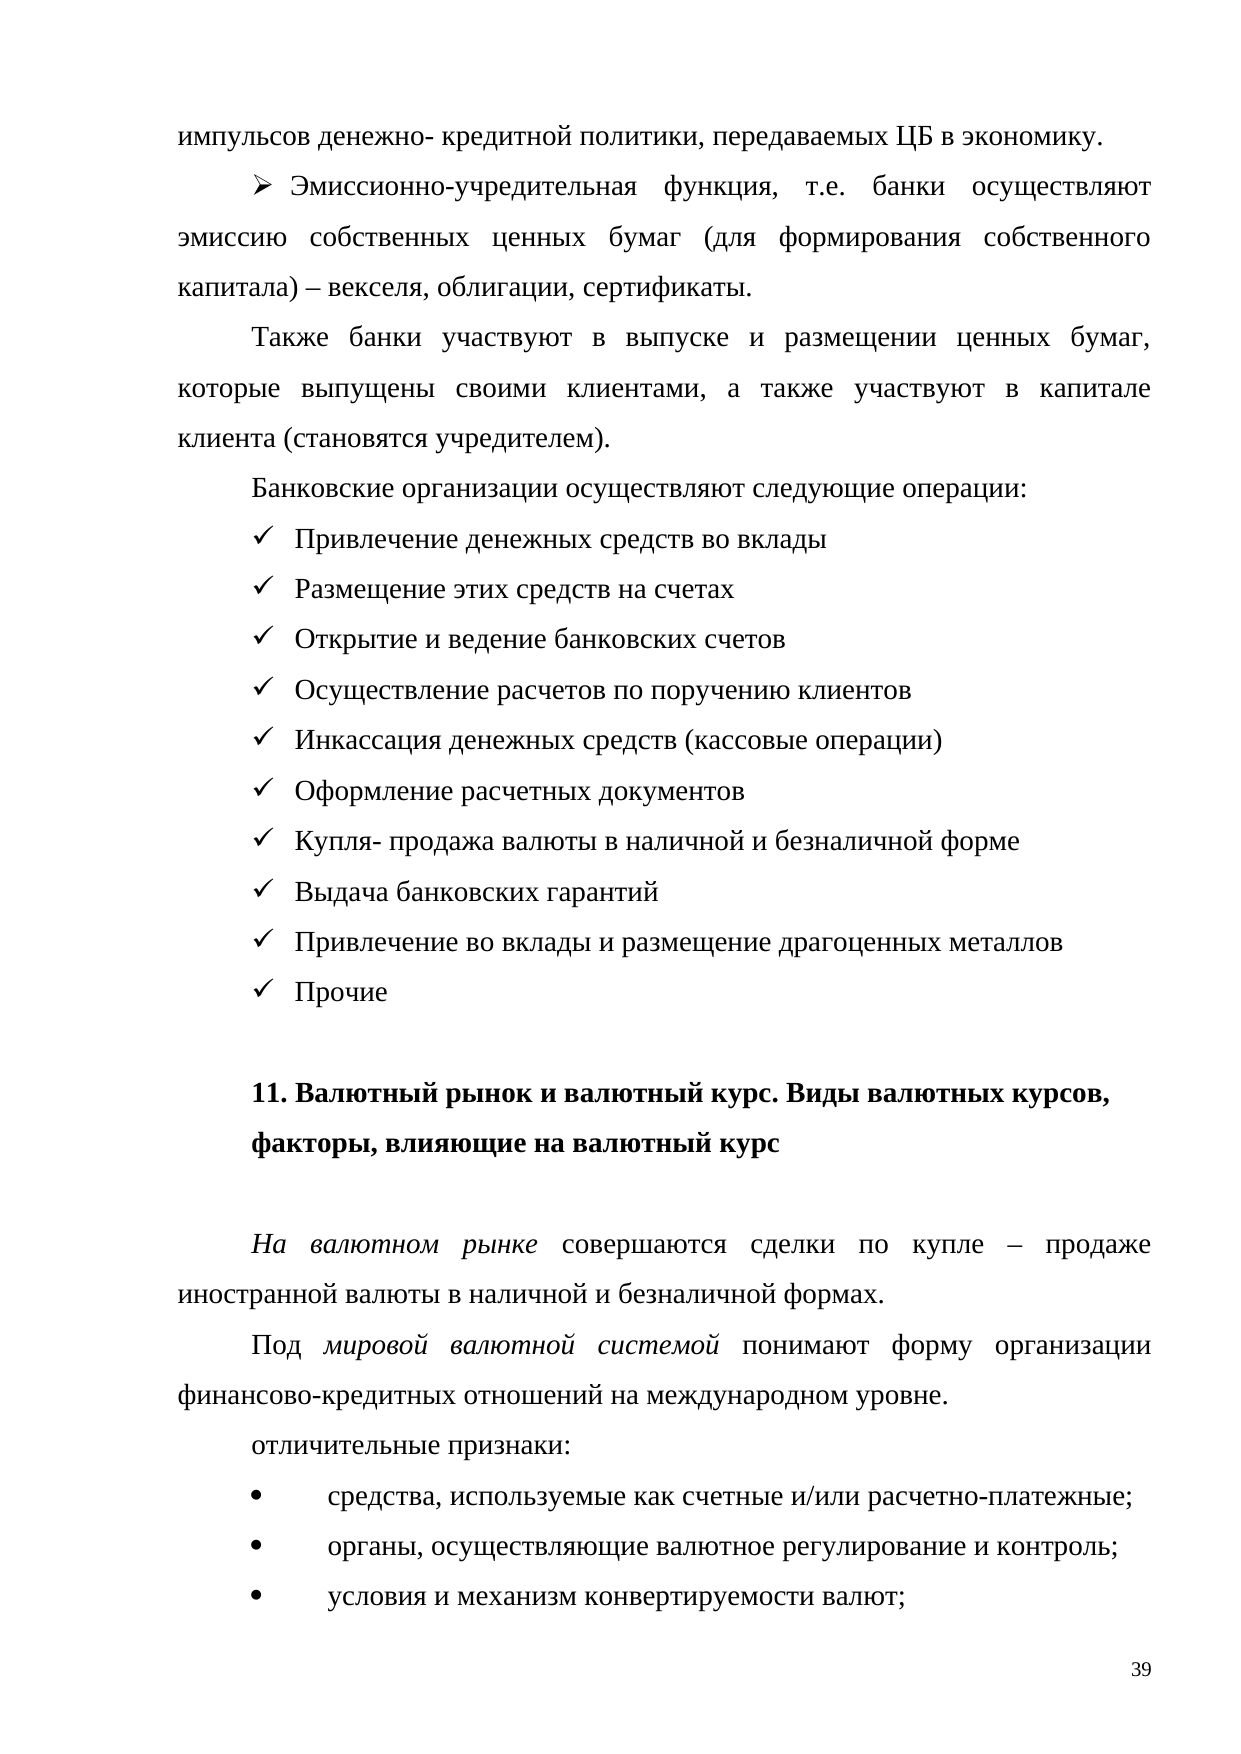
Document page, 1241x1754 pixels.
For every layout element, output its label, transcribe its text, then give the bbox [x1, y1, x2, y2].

list отличительные признаки: [177, 1427, 1152, 1461]
list условия и механизм конвертируемости валют; [177, 1578, 1152, 1612]
list Выдача банковских гарантий [177, 874, 1152, 907]
list органы, осуществляющие валютное регулирование и контроль; [177, 1528, 1152, 1562]
list Привлечение денежных средств во вклады [177, 521, 1152, 554]
list Под мировой валютной системой понимают форму организации финансово-кредитных отношений на международном уровне. [177, 1327, 1152, 1411]
text На валютном рынке совершаются сделки по купле – продаже иностранной валюты в наличной и безналичной формах. [177, 1226, 1152, 1310]
list Прочие [177, 974, 1152, 1008]
subtitle 11. Валютный рынок и валютный курс. Виды валютных курсов, [177, 1075, 1152, 1109]
list средства, используемые как счетные и/или расчетно-платежные; [177, 1478, 1152, 1511]
list Открытие и ведение банковских счетов [177, 622, 1152, 655]
list Осуществление расчетов по поручению клиентов [177, 672, 1152, 706]
text Также банки участвуют в выпуске и размещении ценных бумаг, которые выпущены своими клиентами, а также участвуют в капитале клиента (становятся учредителем). [177, 319, 1152, 454]
list Оформление расчетных документов [177, 773, 1152, 806]
list Привлечение во вклады и размещение драгоценных металлов [177, 924, 1152, 958]
text Банковские организации осуществляют следующие операции: [177, 470, 1152, 504]
list Эмиссионно-учредительная функция, т.е. банки осуществляют эмиссию собственных ценных бумаг (для формирования собственного капитала) – векселя, облигации, сертификаты. [177, 168, 1152, 303]
list Инкассация денежных средств (кассовые операции) [177, 722, 1152, 756]
list Размещение этих средств на счетах [177, 571, 1152, 605]
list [177, 118, 1152, 152]
list Купля- продажа валюты в наличной и безналичной форме [177, 823, 1152, 857]
subtitle факторы, влияющие на валютный курс [177, 1126, 1152, 1159]
